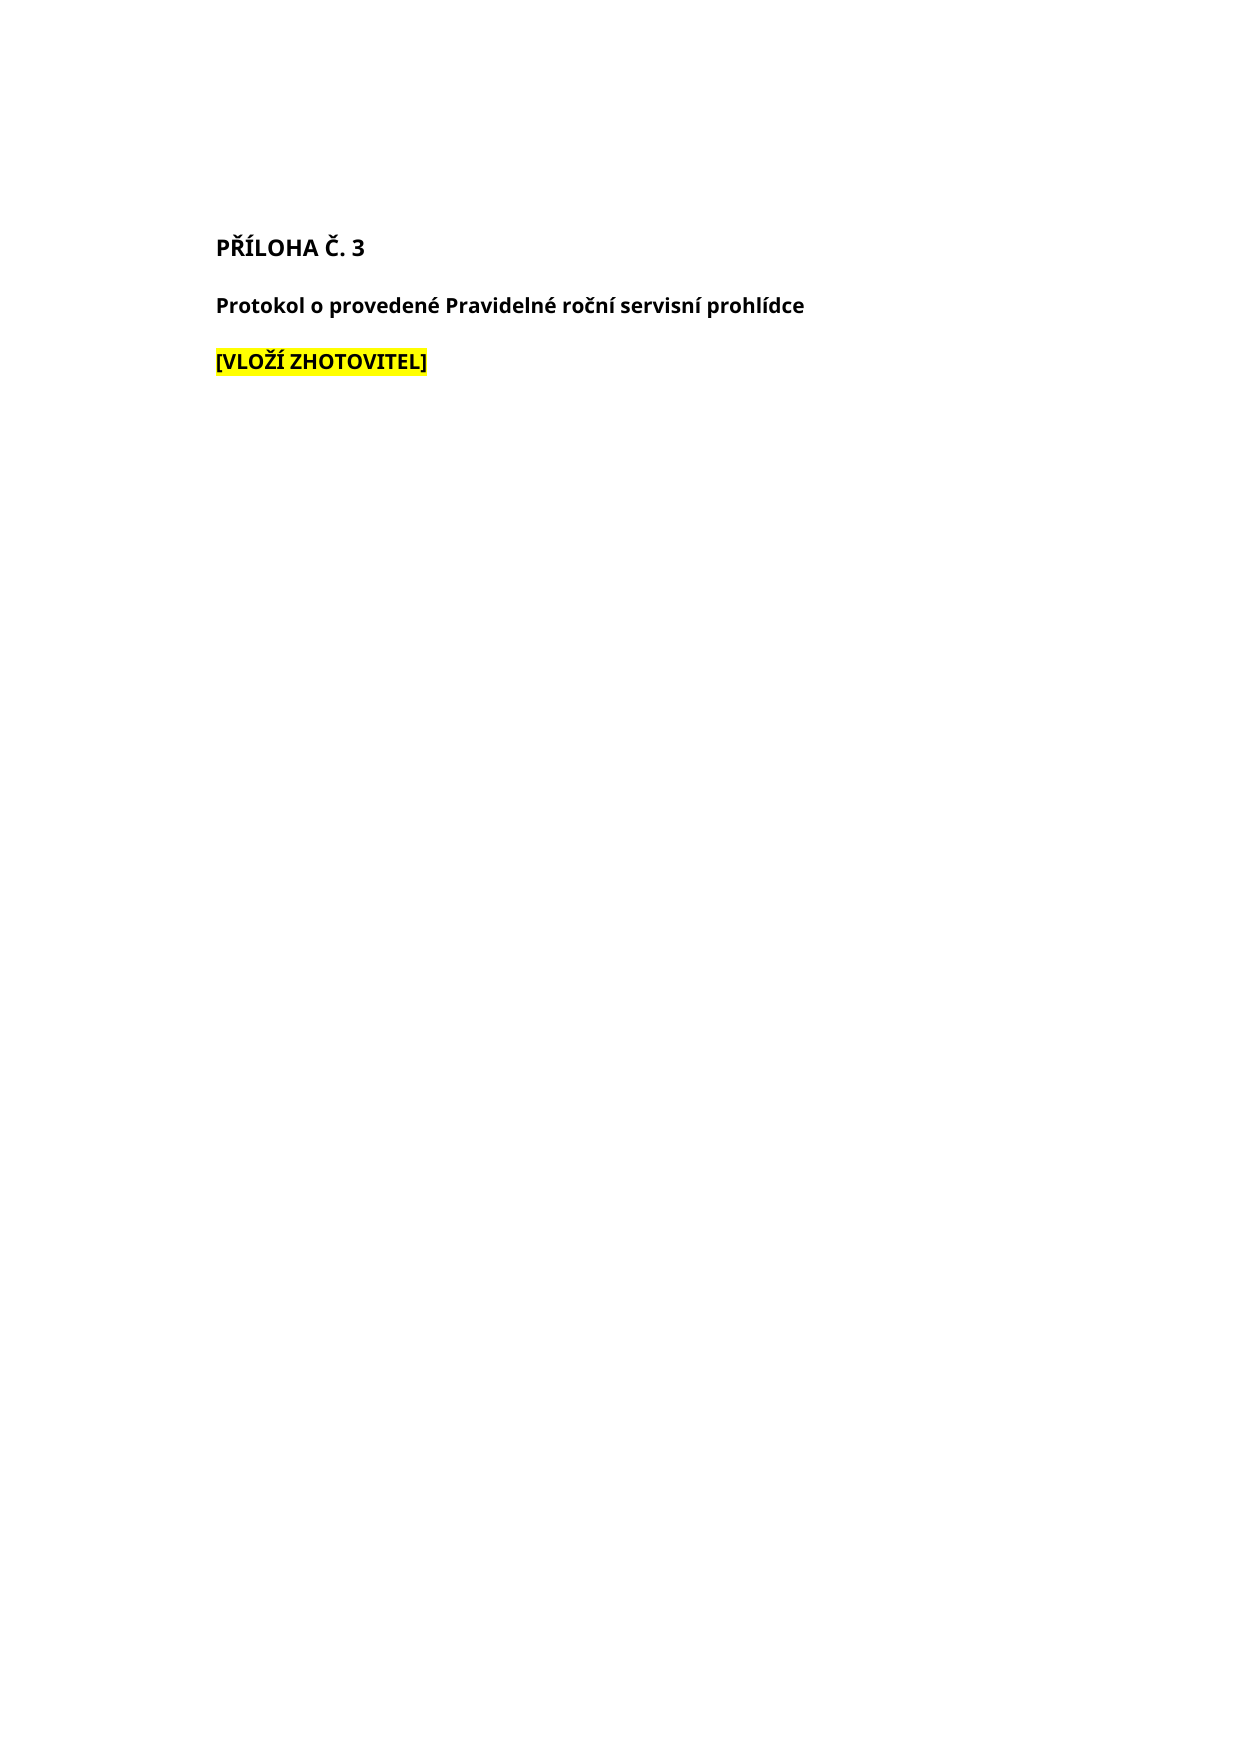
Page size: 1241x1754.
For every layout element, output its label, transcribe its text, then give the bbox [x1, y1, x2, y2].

text Protokol o provedené Pravidelné roční servisní prohlídce [216, 291, 1093, 320]
text Příloha č. 3 [216, 232, 1093, 263]
text [VLOŽÍ ZHOTOVITEL] [216, 347, 1093, 376]
